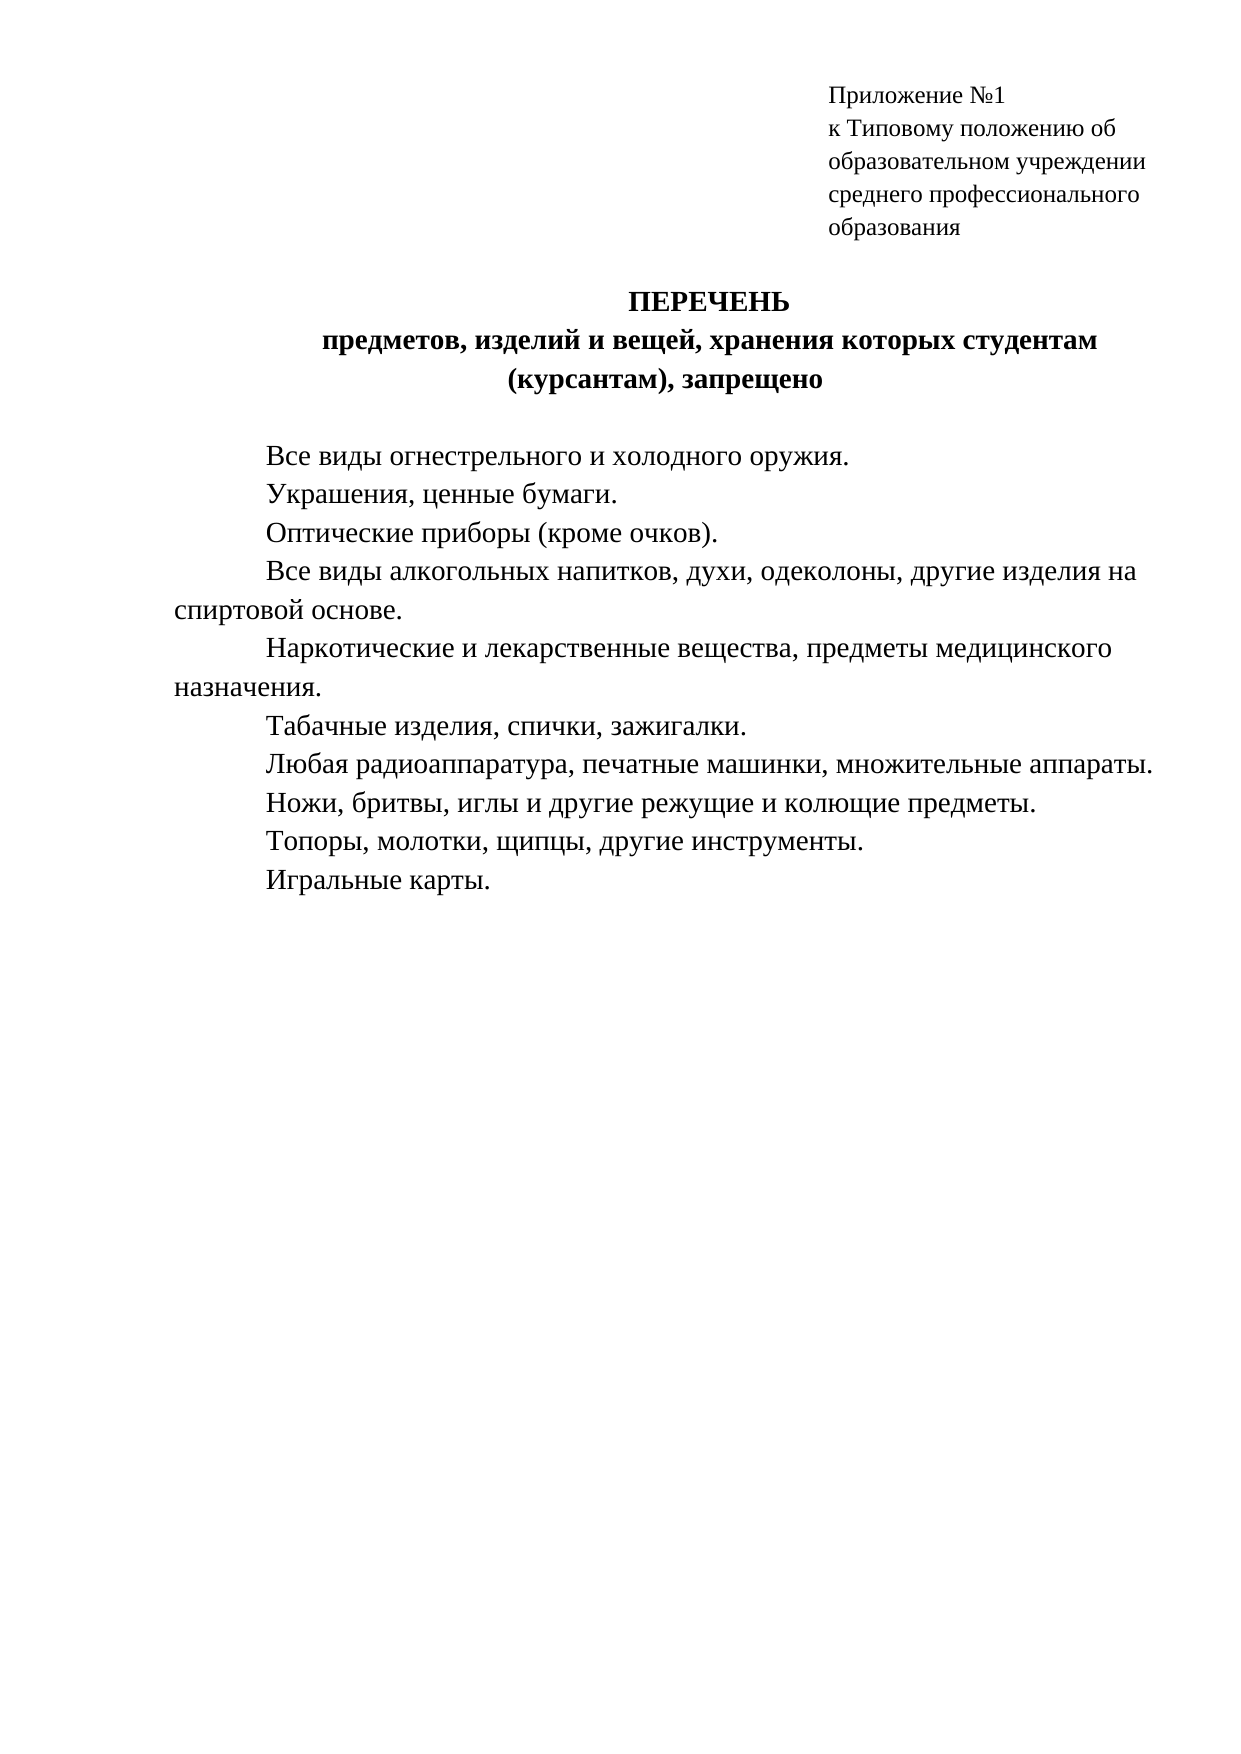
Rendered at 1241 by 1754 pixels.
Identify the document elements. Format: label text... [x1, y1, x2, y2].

text к Типовому положению об образовательном учреждении среднего профессионального образования [828, 113, 1156, 241]
text Любая радиоаппаратура, печатные машинки, множительные аппараты. [174, 746, 1156, 780]
text Топоры, молотки, щипцы, другие инструменты. [174, 823, 1156, 857]
text Украшения, ценные бумаги. [174, 476, 1156, 510]
text Приложение №1 [828, 80, 1156, 109]
text Игральные карты. [174, 862, 1156, 895]
text Наркотические и лекарственные вещества, предметы медицинского назначения. [174, 631, 1156, 703]
text Все виды огнестрельного и холодного оружия. [174, 438, 1156, 471]
text ПЕРЕЧЕНЬ [628, 284, 1156, 317]
text Все виды алкогольных напитков, духи, одеколоны, другие изделия на спиртовой основе. [174, 553, 1156, 626]
text Оптические приборы (кроме очков). [174, 515, 1156, 548]
text Табачные изделия, спички, зажигалки. [174, 708, 1156, 741]
text Ножи, бритвы, иглы и другие режущие и колющие предметы. [174, 785, 1156, 818]
text предметов, изделий и вещей, хранения которых студентам (курсантам), запрещено [322, 322, 1156, 394]
